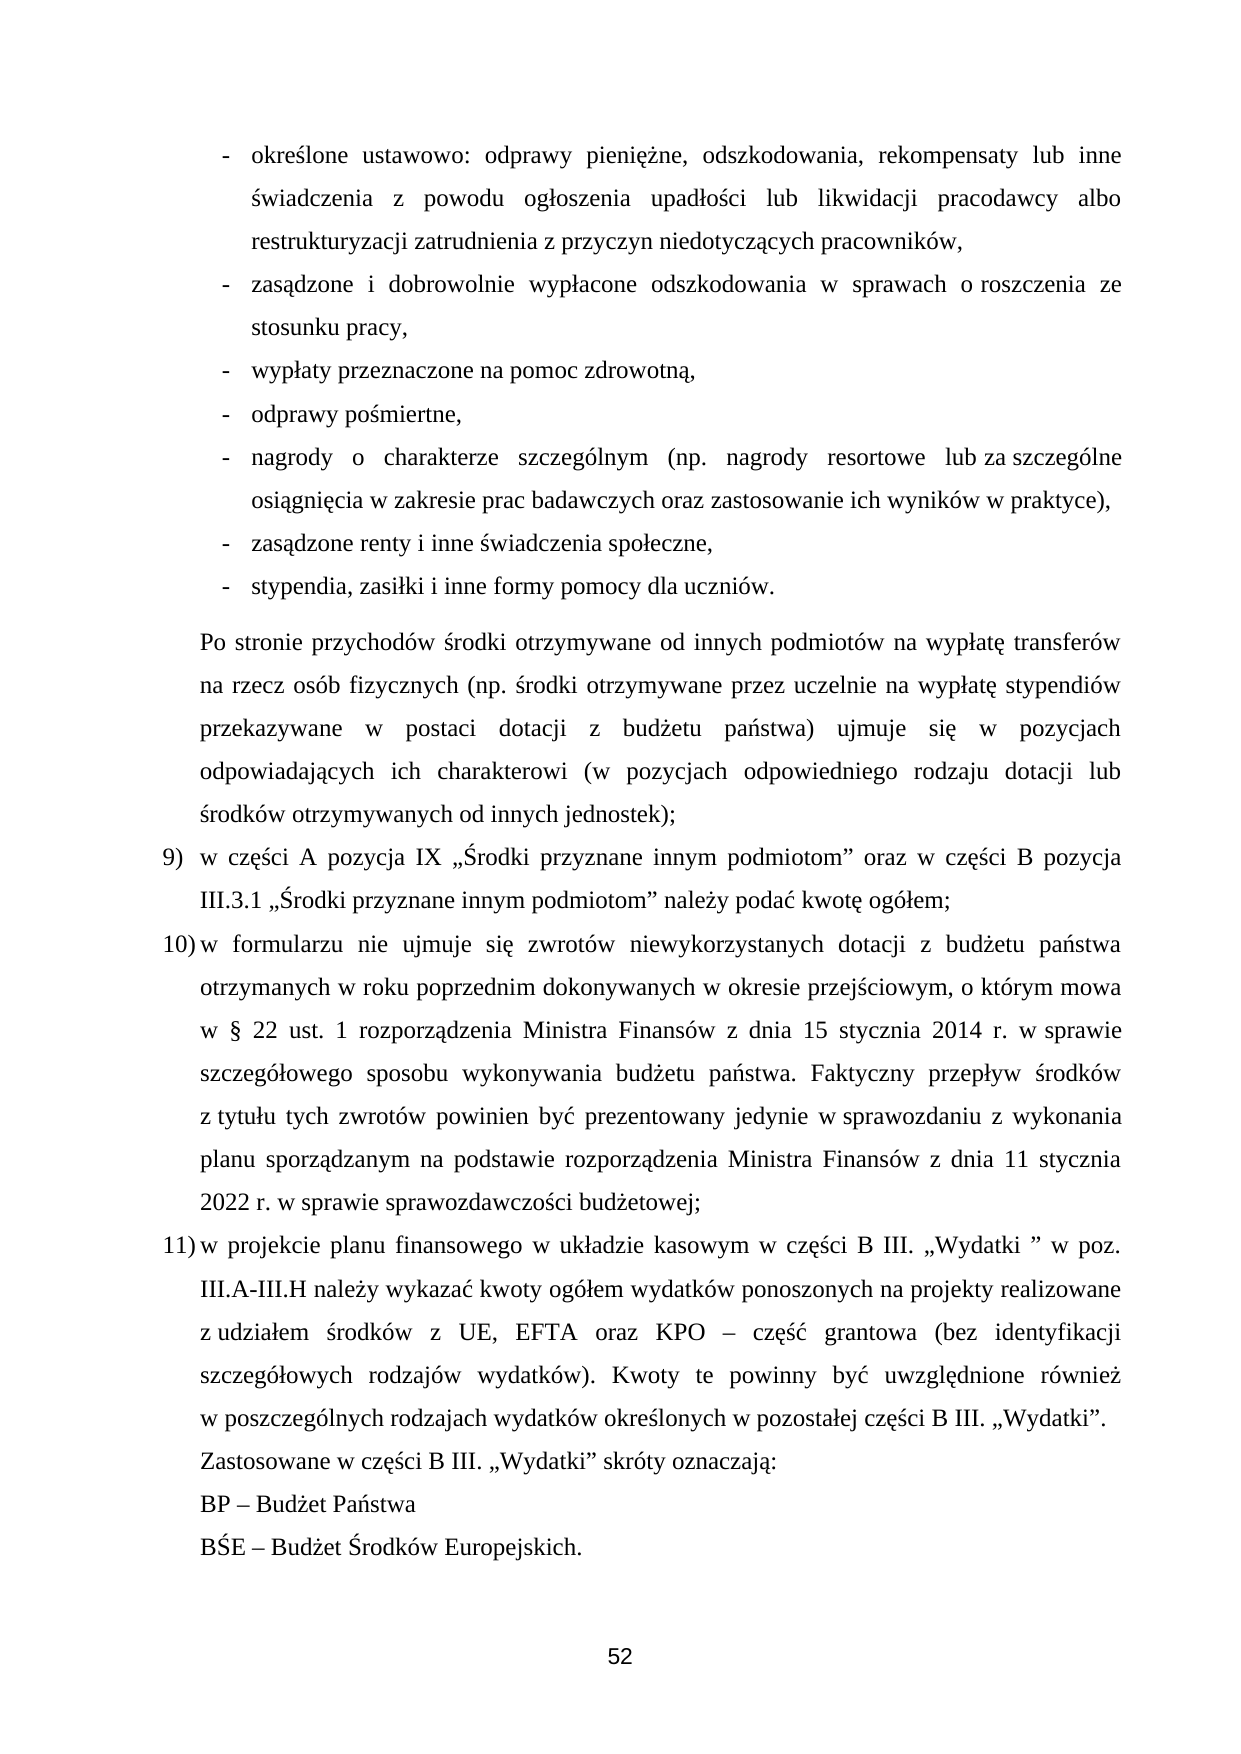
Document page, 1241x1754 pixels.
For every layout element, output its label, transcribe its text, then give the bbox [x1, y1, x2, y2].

list w projekcie planu finansowego w układzie kasowym w części B III. „Wydatki ” w poz. III.A-III.H należy wykazać kwoty ogółem wydatków ponoszonych na projekty realizowane z udziałem środków z UE, EFTA oraz KPO – część grantowa (bez identyfikacji szczegółowych rodzajów wydatków). Kwoty te powinny być uwzględnione również w poszczególnych rodzajach wydatków określonych w pozostałej części B III. „Wydatki”. [162, 1231, 1122, 1432]
text BP – Budżet Państwa [200, 1489, 1122, 1518]
text Po stronie przychodów środki otrzymywane od innych podmiotów na wypłatę transferów na rzecz osób fizycznych (np. środki otrzymywane przez uczelnie na wypłatę stypendiów przekazywane w postaci dotacji z budżetu państwa) ujmuje się w pozycjach odpowiadających ich charakterowi (w pozycjach odpowiedniego rodzaju dotacji lub środków otrzymywanych od innych jednostek); [199, 627, 1122, 828]
list - stypendia, zasiłki i inne formy pomocy dla uczniów. [222, 571, 1122, 600]
text BŚE – Budżet Środków Europejskich. [200, 1532, 1122, 1561]
list w części A pozycja IX „Środki przyznane innym podmiotom” oraz w części B pozycja III.3.1 „Środki przyznane innym podmiotom” należy podać kwotę ogółem; [162, 842, 1122, 914]
list - wypłaty przeznaczone na pomoc zdrowotną, [222, 356, 1122, 384]
text Zastosowane w części B III. „Wydatki” skróty oznaczają: [200, 1446, 1122, 1475]
list - zasądzone i dobrowolnie wypłacone odszkodowania w sprawach o roszczenia ze stosunku pracy, [222, 269, 1122, 341]
list - określone ustawowo: odprawy pieniężne, odszkodowania, rekompensaty lub inne świadczenia z powodu ogłoszenia upadłości lub likwidacji pracodawcy albo restrukturyzacji zatrudnienia z przyczyn niedotyczących pracowników, [222, 140, 1122, 255]
list - nagrody o charakterze szczególnym (np. nagrody resortowe lub za szczególne osiągnięcia w zakresie prac badawczych oraz zastosowanie ich wyników w praktyce), [222, 442, 1122, 514]
list - odprawy pośmiertne, [222, 399, 1122, 427]
list w formularzu nie ujmuje się zwrotów niewykorzystanych dotacji z budżetu państwa otrzymanych w roku poprzednim dokonywanych w okresie przejściowym, o którym mowa w § 22 ust. 1 rozporządzenia Ministra Finansów z dnia 15 stycznia 2014 r. w sprawie szczegółowego sposobu wykonywania budżetu państwa. Faktyczny przepływ środków z tytułu tych zwrotów powinien być prezentowany jedynie w sprawozdaniu z wykonania planu sporządzanym na podstawie rozporządzenia Ministra Finansów z dnia 11 stycznia 2022 r. w sprawie sprawozdawczości budżetowej; [162, 929, 1122, 1216]
list - zasądzone renty i inne świadczenia społeczne, [222, 528, 1122, 557]
